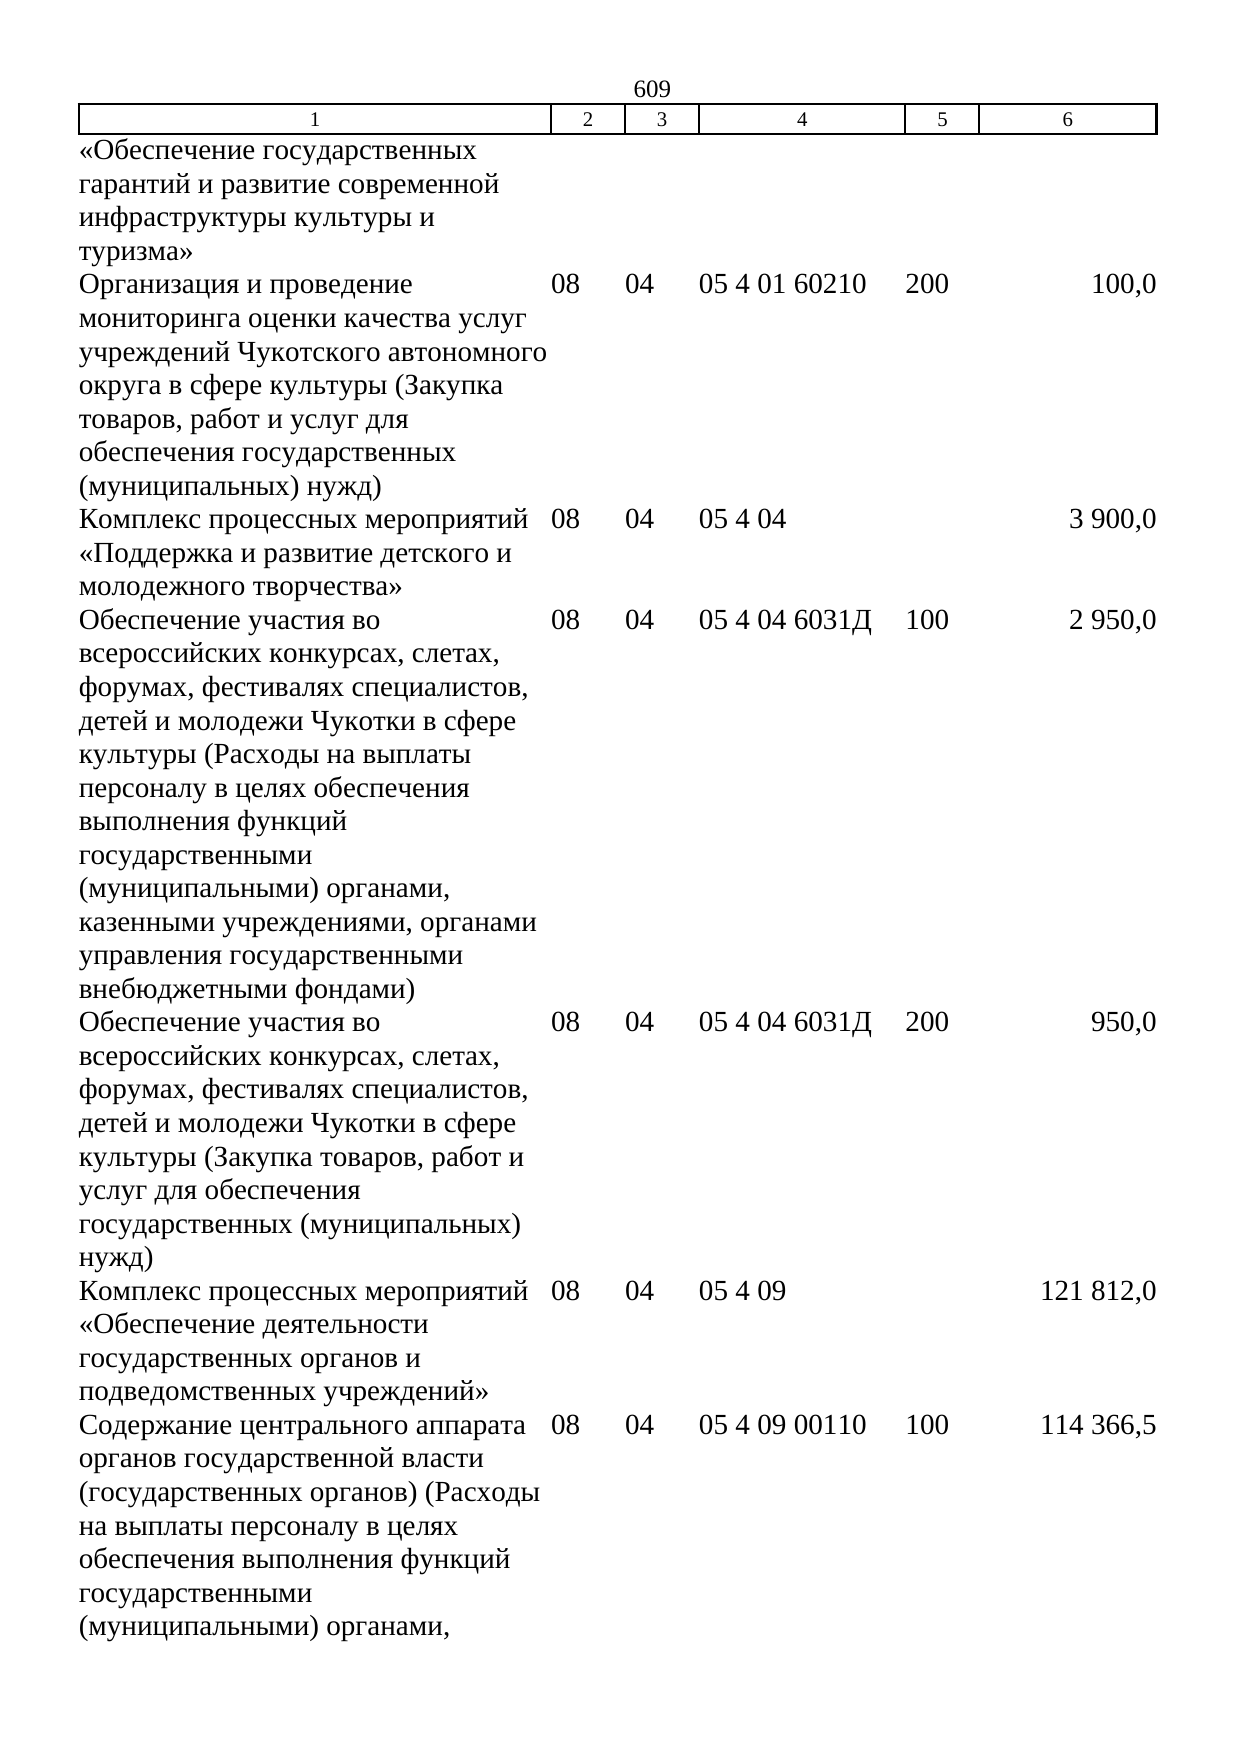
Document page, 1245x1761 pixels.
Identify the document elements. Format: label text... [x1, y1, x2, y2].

table_header 4 [700, 105, 904, 132]
table_header 1 [80, 105, 550, 132]
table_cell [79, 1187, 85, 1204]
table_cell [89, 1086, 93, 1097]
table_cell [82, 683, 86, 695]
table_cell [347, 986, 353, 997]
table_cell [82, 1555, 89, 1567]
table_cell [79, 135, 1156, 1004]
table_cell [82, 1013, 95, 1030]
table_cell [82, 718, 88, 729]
table_header 6 [980, 105, 1155, 132]
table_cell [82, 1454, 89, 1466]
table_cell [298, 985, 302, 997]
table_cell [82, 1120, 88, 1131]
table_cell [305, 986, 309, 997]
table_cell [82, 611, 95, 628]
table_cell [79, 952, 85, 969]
table_header 3 [626, 105, 698, 132]
table_header 2 [552, 105, 624, 132]
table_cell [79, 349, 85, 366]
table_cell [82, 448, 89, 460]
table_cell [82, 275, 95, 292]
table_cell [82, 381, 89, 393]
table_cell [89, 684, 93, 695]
table_header 5 [906, 105, 978, 132]
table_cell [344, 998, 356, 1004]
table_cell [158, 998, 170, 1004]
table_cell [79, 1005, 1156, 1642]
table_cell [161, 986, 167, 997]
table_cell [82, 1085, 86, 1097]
